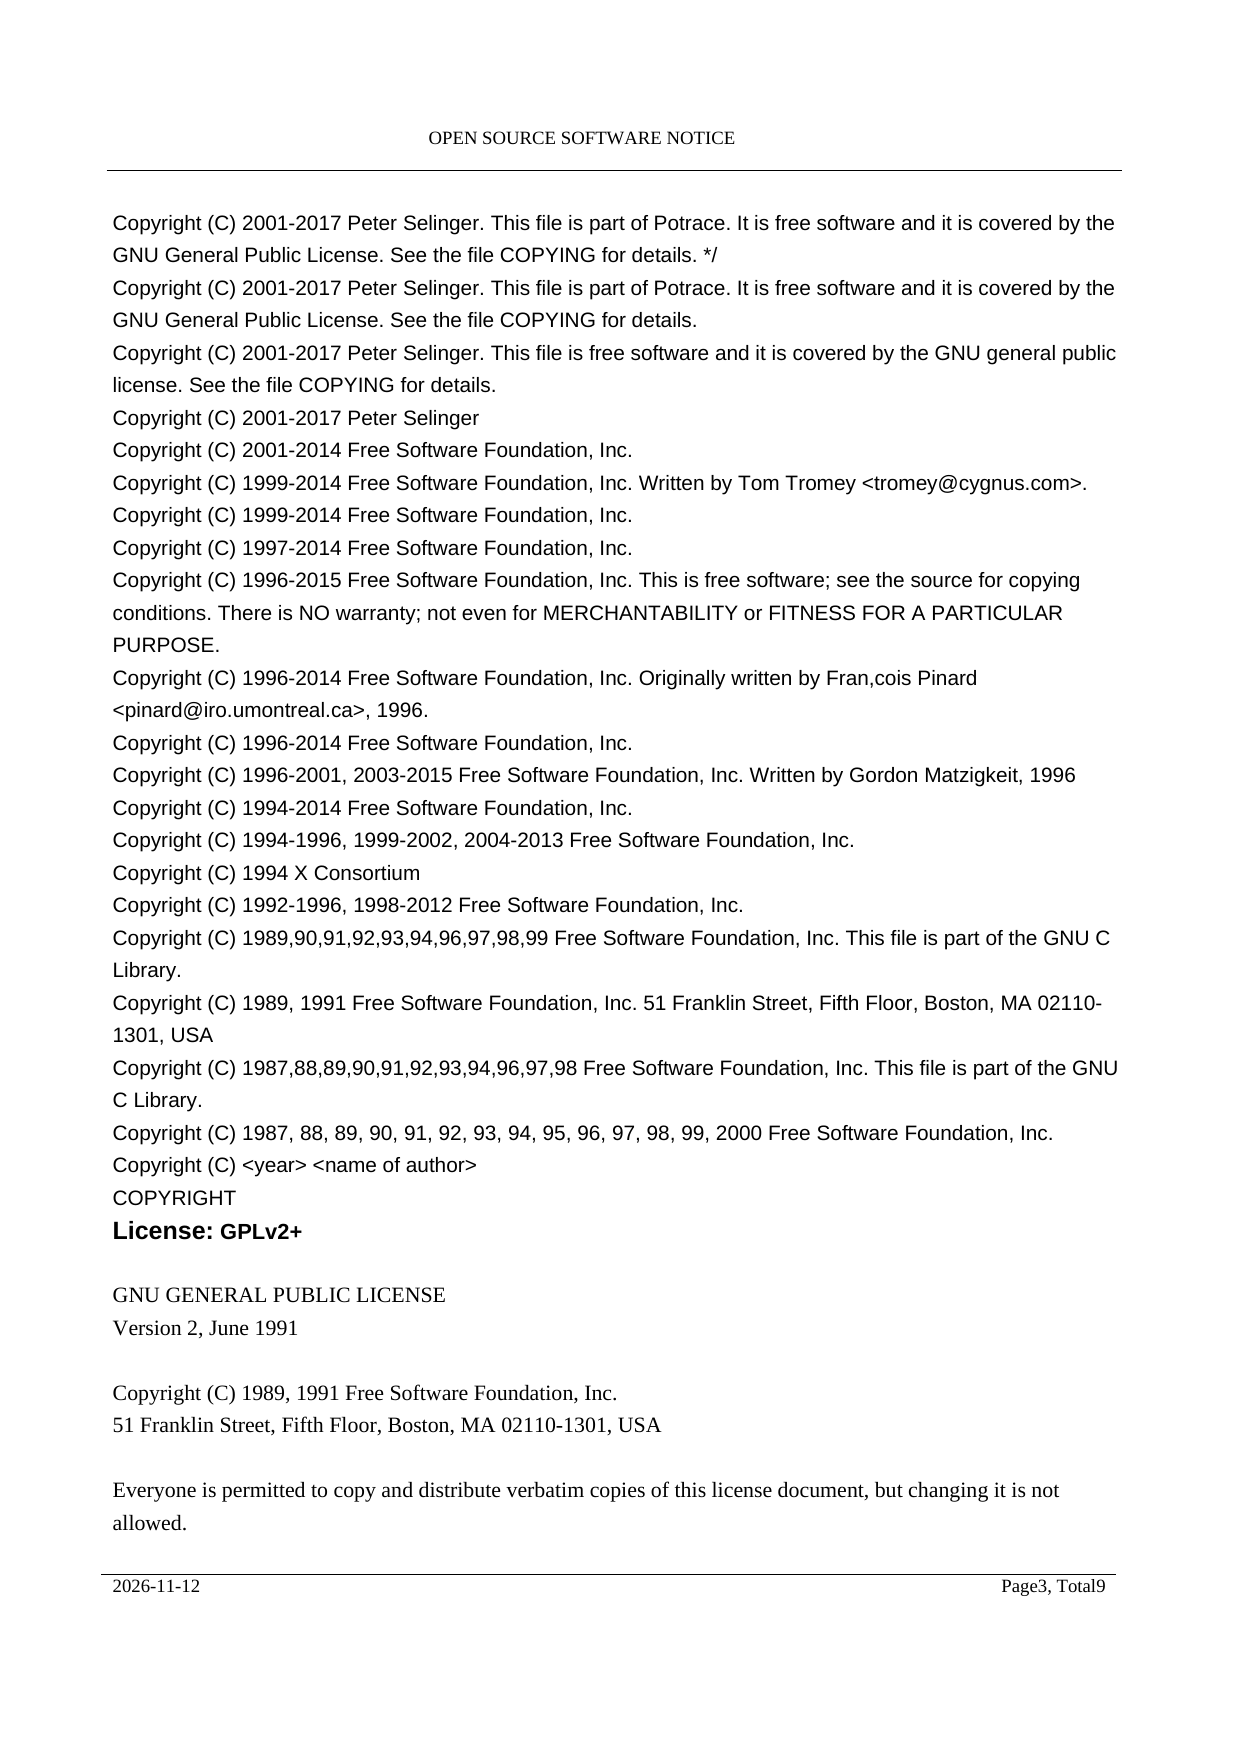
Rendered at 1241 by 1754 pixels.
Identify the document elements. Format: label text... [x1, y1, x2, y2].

text Copyright (C) 1994 X Consortium [112, 856, 1128, 889]
text Copyright (C) 1996-2001, 2003-2015 Free Software Foundation, Inc. Written by Gordon Matzigkeit, 1996 [112, 759, 1128, 791]
text Copyright (C) 1996-2014 Free Software Foundation, Inc. [112, 726, 1128, 759]
text COPYRIGHT [112, 1181, 1128, 1214]
text Copyright (C) 1987, 88, 89, 90, 91, 92, 93, 94, 95, 96, 97, 98, 99, 2000 Free Software Foundation, Inc. [112, 1116, 1128, 1149]
text Copyright (C) 2001-2017 Peter Selinger [112, 401, 1128, 434]
text Copyright (C) 1994-2014 Free Software Foundation, Inc. [112, 791, 1128, 824]
text Copyright (C) 2001-2017 Peter Selinger. This file is part of Potrace. It is free software and it is covered by the GNU General Public License. See the file COPYING for details. */ [112, 206, 1128, 271]
text Copyright (C) 1997-2014 Free Software Foundation, Inc. [112, 531, 1128, 564]
text Copyright (C) 2001-2014 Free Software Foundation, Inc. [112, 434, 1128, 466]
text Copyright (C) 1989, 1991 Free Software Foundation, Inc. 51 Franklin Street, Fifth Floor, Boston, MA 02110-1301, USA [112, 986, 1128, 1051]
text Copyright (C) 1996-2015 Free Software Foundation, Inc. This is free software; see the source for copying conditions. There is NO warranty; not even for MERCHANTABILITY or FITNESS FOR A PARTICULAR PURPOSE. [112, 564, 1128, 661]
text Copyright (C) <year> <name of author> [112, 1149, 1128, 1181]
text Copyright (C) 1987,88,89,90,91,92,93,94,96,97,98 Free Software Foundation, Inc. This file is part of the GNU C Library. [112, 1051, 1128, 1116]
text Copyright (C) 1989,90,91,92,93,94,96,97,98,99 Free Software Foundation, Inc. This file is part of the GNU C Library. [112, 921, 1128, 986]
text Copyright (C) 2001-2017 Peter Selinger. This file is part of Potrace. It is free software and it is covered by the GNU General Public License. See the file COPYING for details. [112, 271, 1128, 336]
text Copyright (C) 1999-2014 Free Software Foundation, Inc. Written by Tom Tromey <tromey@cygnus.com>. [112, 466, 1128, 499]
text Copyright (C) 1994-1996, 1999-2002, 2004-2013 Free Software Foundation, Inc. [112, 824, 1128, 856]
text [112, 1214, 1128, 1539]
text Copyright (C) 1999-2014 Free Software Foundation, Inc. [112, 499, 1128, 531]
text Copyright (C) 1992-1996, 1998-2012 Free Software Foundation, Inc. [112, 889, 1128, 921]
text Copyright (C) 1996-2014 Free Software Foundation, Inc. Originally written by Fran,cois Pinard <pinard@iro.umontreal.ca>, 1996. [112, 661, 1128, 726]
text Copyright (C) 2001-2017 Peter Selinger. This file is free software and it is covered by the GNU general public license. See the file COPYING for details. [112, 336, 1128, 401]
